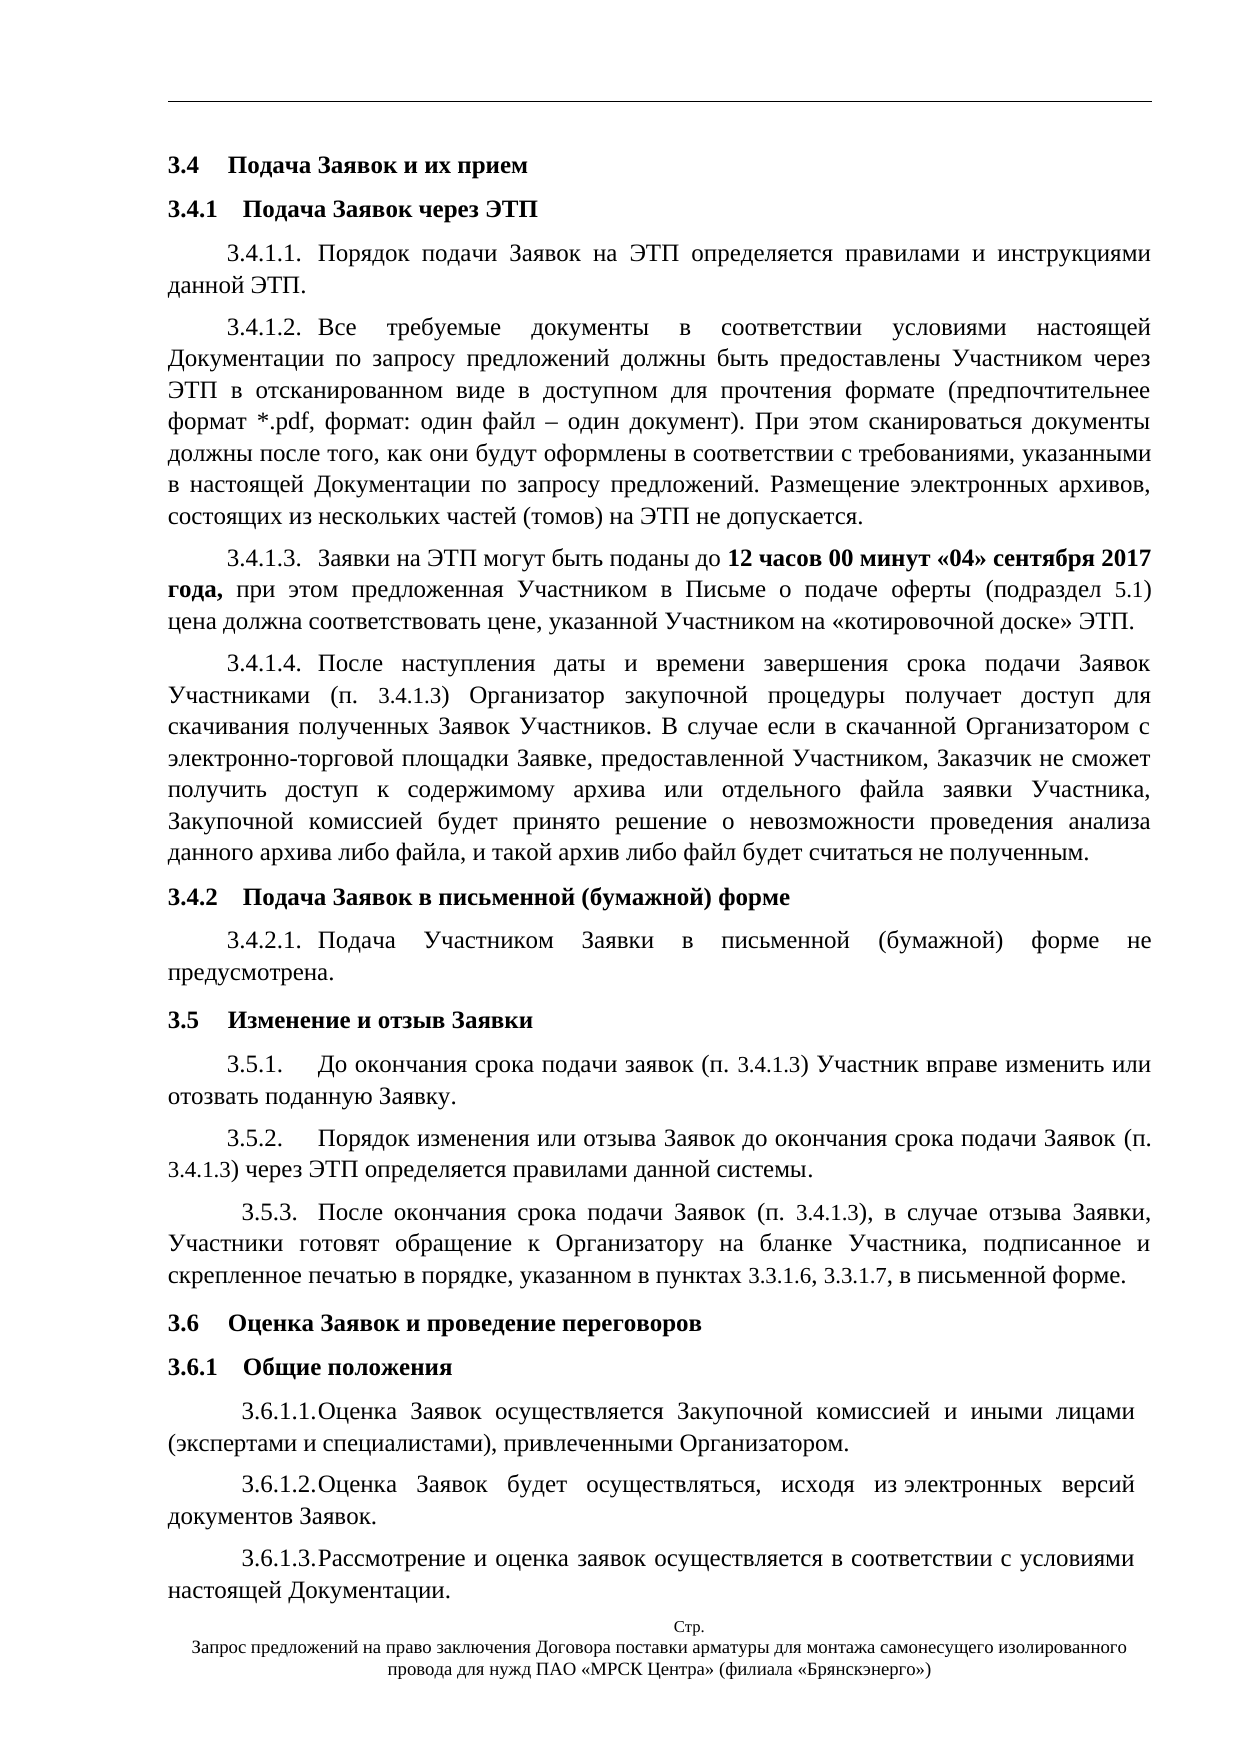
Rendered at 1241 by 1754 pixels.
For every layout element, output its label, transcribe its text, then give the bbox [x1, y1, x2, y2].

subtitle Оценка Заявок и проведение переговоров [168, 1308, 1152, 1337]
subtitle Изменение и отзыв Заявки [168, 1005, 1152, 1034]
subtitle Подача Заявок и их прием [168, 150, 1152, 179]
subtitle Общие положения [168, 1352, 1152, 1381]
list Подача Участником Заявки в письменной (бумажной) форме не предусмотрена. [168, 926, 1152, 986]
list Оценка Заявок будет осуществляться, исходя из электронных версий документов Заявок. [168, 1469, 1135, 1530]
list После наступления даты и времени завершения срока подачи Заявок Участниками (п. 3.4.1.3) Организатор закупочной процедуры получает доступ для скачивания полученных Заявок Участников. В случае если в скачанной Организатором с электронно-торговой площадки Заявке, предоставленной Участником, Заказчик не сможет получить доступ к содержимому архива или отдельного файла заявки Участника, Закупочной комиссией будет принято решение о невозможности проведения анализа данного архива либо файла, и такой архив либо файл будет считаться не полученным. [168, 648, 1152, 866]
list До окончания срока подачи заявок (п. 3.4.1.3) Участник вправе изменить или отозвать поданную Заявку. [168, 1049, 1152, 1110]
subtitle Подача Заявок в письменной (бумажной) форме [168, 882, 1152, 910]
list Порядок подачи Заявок на ЭТП определяется правилами и инструкциями данной ЭТП. [168, 238, 1152, 298]
subtitle Подача Заявок через ЭТП [168, 194, 1152, 223]
list Оценка Заявок осуществляется Закупочной комиссией и иными лицами (экспертами и специалистами), привлеченными Организатором. [168, 1396, 1135, 1456]
list Заявки на ЭТП могут быть поданы до 12 часов 00 минут «04» сентября 2017 года, при этом предложенная Участником в Письме о подаче оферты (подраздел 5.1) цена должна соответствовать цене, указанной Участником на «котировочной доске» ЭТП. [168, 543, 1152, 635]
list Рассмотрение и оценка заявок осуществляется в соответствии с условиями настоящей Документации. [168, 1543, 1135, 1603]
list После окончания срока подачи Заявок (п. 3.4.1.3), в случае отзыва Заявки, Участники готовят обращение к Организатору на бланке Участника, подписанное и скрепленное печатью в порядке, указанном в пунктах 3.3.1.6, 3.3.1.7, в письменной форме. [168, 1197, 1152, 1288]
list Все требуемые документы в соответствии условиями настоящей Документации по запросу предложений должны быть предоставлены Участником через ЭТП в отсканированном виде в доступном для прочтения формате (предпочтительнее формат *.pdf, формат: один файл – один документ). При этом сканироваться документы должны после того, как они будут оформлены в соответствии с требованиями, указанными в настоящей Документации по запросу предложений. Размещение электронных архивов, состоящих из нескольких частей (томов) на ЭТП не допускается. [168, 312, 1152, 530]
list Порядок изменения или отзыва Заявок до окончания срока подачи Заявок (п. 3.4.1.3) через ЭТП определяется правилами данной системы. [168, 1123, 1152, 1183]
